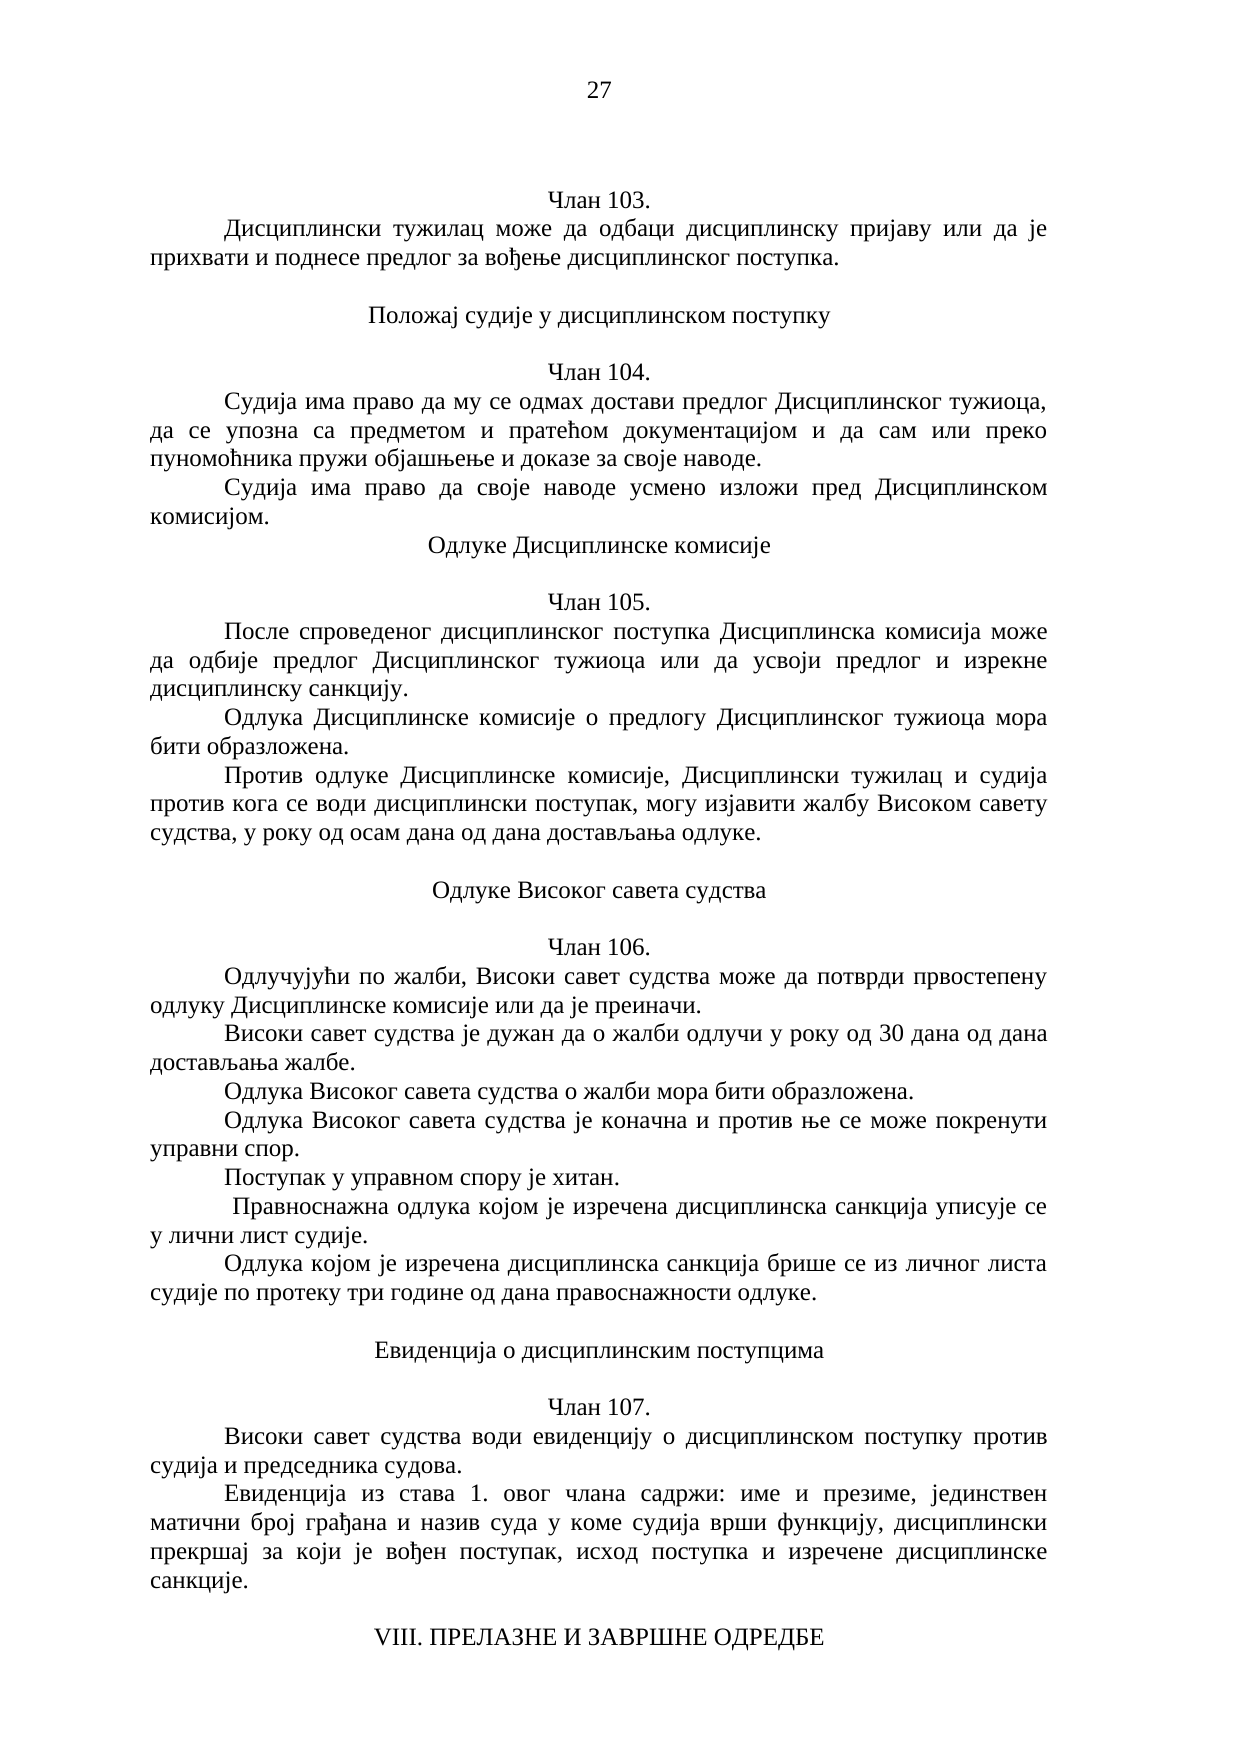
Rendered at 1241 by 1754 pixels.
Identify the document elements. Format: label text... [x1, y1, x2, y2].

text Одлука Високог савета судства је коначна и против ње се може покренути управни спор. [150, 1105, 1048, 1162]
text Дисциплински тужилац може да одбаци дисциплинску пријаву или да је прихвати и поднесе предлог за вођење дисциплинског поступка. [150, 213, 1048, 271]
text Судија има право да своје наводе усмено изложи пред Дисциплинском комисијом. [150, 472, 1048, 530]
text Члан 107. [150, 1392, 1048, 1421]
text Одлучујући по жалби, Високи савет судства може да потврди првостепену одлуку Дисциплинске комисије или да је преиначи. [150, 961, 1048, 1018]
text VIII. ПРЕЛАЗНЕ И ЗАВРШНЕ ОДРЕДБЕ [150, 1622, 1048, 1651]
text Одлука Високог савета судства о жалби мора бити образложена. [150, 1076, 1048, 1105]
text Против одлуке Дисциплинске комисије, Дисциплински тужилац и судија против кога се води дисциплински поступак, могу изјавити жалбу Високом савету судства, у року од осам дана од дана достављања одлуке. [150, 760, 1048, 846]
text Поступак у управном спору је хитан. [150, 1162, 1048, 1191]
text Одлуке Високог савета судства [150, 875, 1048, 903]
text Члан 103. [150, 185, 1048, 213]
text Одлуке Дисциплинске комисије [150, 530, 1048, 558]
text После спроведеног дисциплинског поступка Дисциплинска комисија може да одбије предлог Дисциплинског тужиоца или да усвоји предлог и изрекне дисциплинску санкцију. [150, 616, 1048, 702]
text Евиденција о дисциплинским поступцима [150, 1335, 1048, 1363]
text Положај судије у дисциплинском поступку [150, 300, 1048, 328]
text Високи савет судства води евиденцију о дисциплинском поступку против судија и председника судова. [150, 1421, 1048, 1478]
text Високи савет судства је дужан да о жалби одлучи у року од 30 дана од дана достављања жалбе. [150, 1018, 1048, 1076]
text Члан 104. [150, 357, 1048, 386]
text Одлука којом је изречена дисциплинска санкција брише се из личног листа судије по протеку три године од дана правоснажности одлуке. [150, 1248, 1048, 1306]
text Судија има право да му се одмах достави предлог Дисциплинског тужиоца, да се упозна са предметом и пратећом документацијом и да сам или преко пуномоћника пружи објашњење и доказе за своје наводе. [150, 386, 1048, 472]
text Одлука Дисциплинске комисије о предлогу Дисциплинског тужиоца мора бити образложена. [150, 702, 1048, 760]
text Правноснажна одлука којом је изречена дисциплинска санкција уписује се у лични лист судије. [150, 1191, 1048, 1248]
text Члан 106. [150, 932, 1048, 961]
text Члан 105. [150, 587, 1048, 616]
text Евиденција из става 1. овог члана садржи: име и презиме, јединствен матични број грађана и назив суда у коме судија врши функцију, дисциплински прекршај за који је вођен поступак, исход поступка и изречене дисциплинске санкције. [150, 1478, 1048, 1593]
